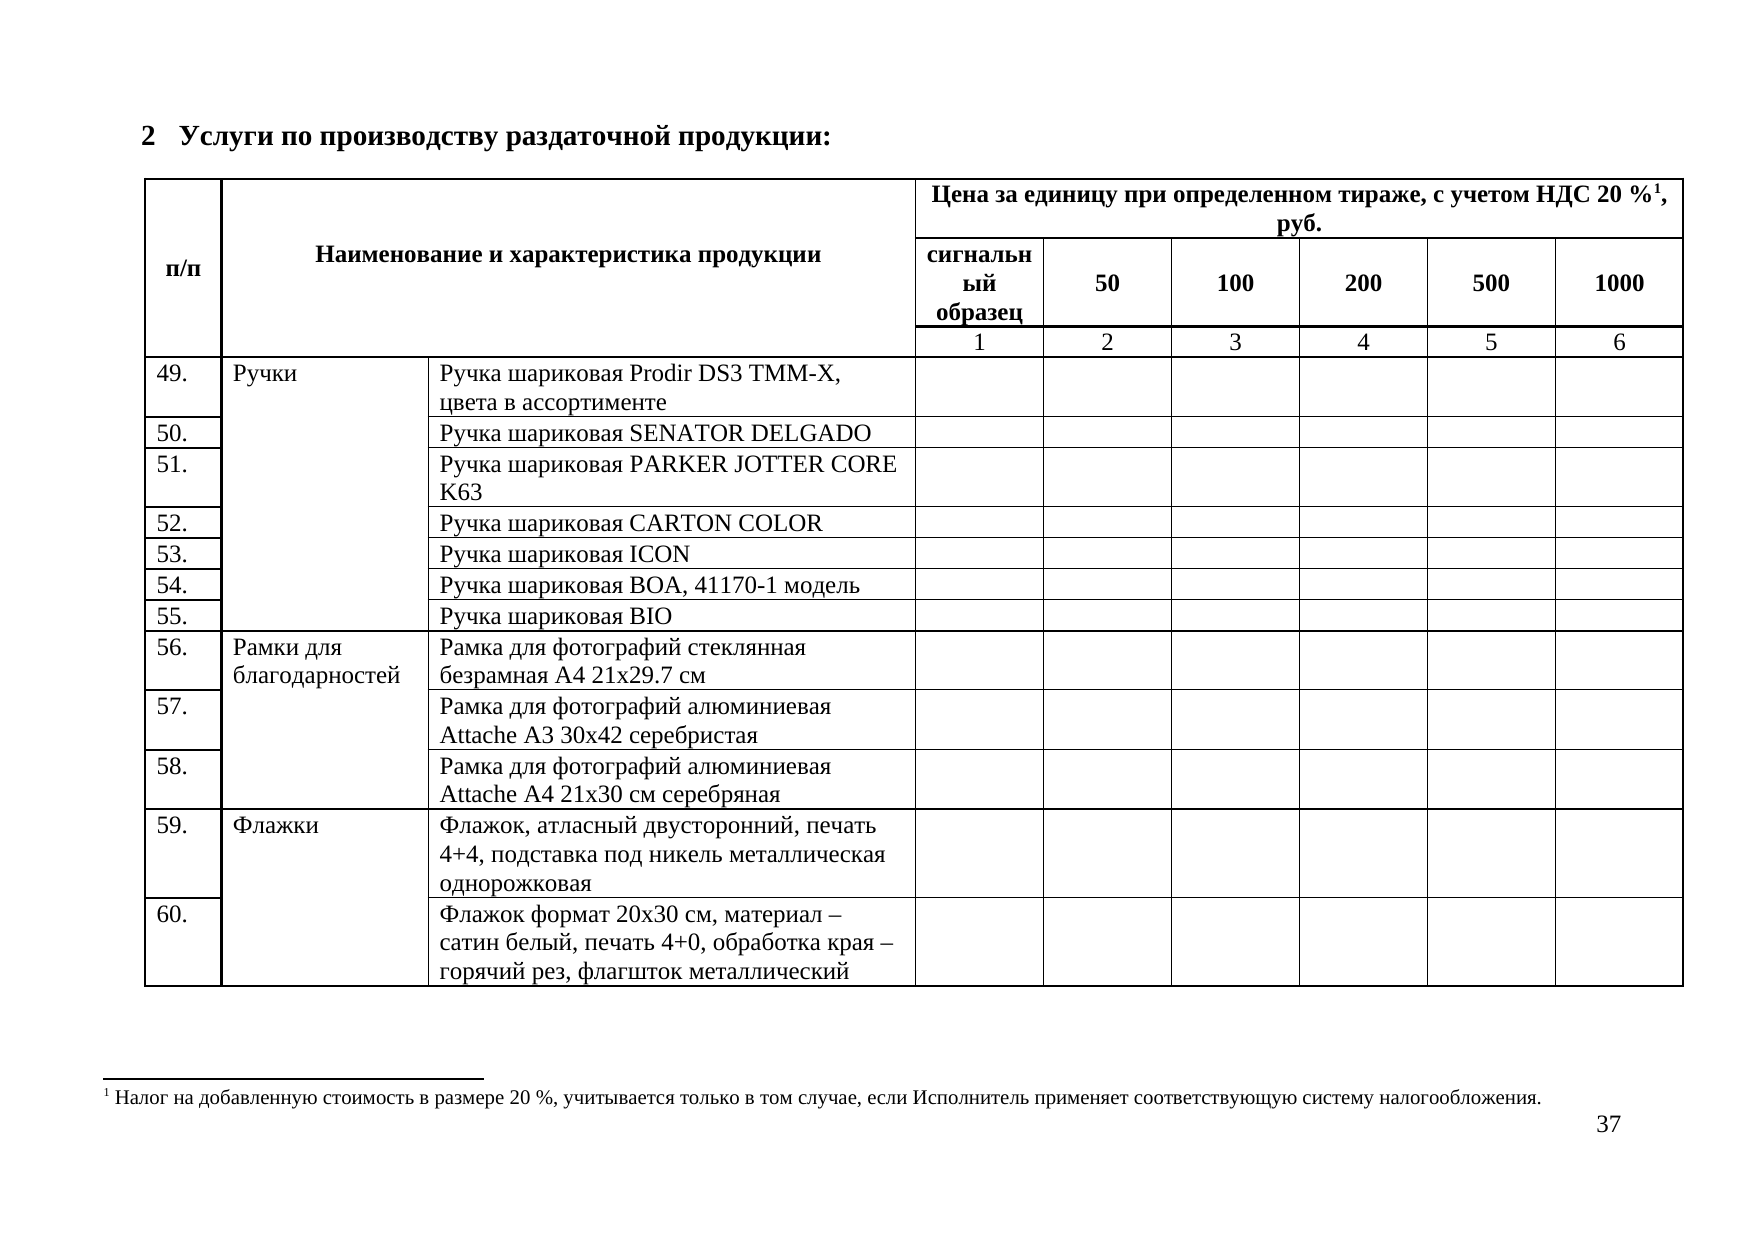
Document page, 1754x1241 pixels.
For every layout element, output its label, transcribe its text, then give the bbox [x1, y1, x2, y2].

table_cell Ручка шариковая Prodir DS3 TMM-X, цвета в ассортименте [429, 358, 915, 416]
table_cell 54. [146, 570, 220, 599]
table_header п/п [146, 180, 220, 356]
table_cell 53. [146, 539, 220, 568]
table_cell [916, 358, 1043, 416]
table_cell [1428, 810, 1555, 897]
table_cell 57. [146, 691, 220, 749]
table_cell [916, 810, 1043, 897]
table_cell [916, 632, 1043, 689]
table_cell 1 [916, 328, 1043, 356]
table_cell 100 [1172, 239, 1299, 325]
table_cell [916, 507, 1043, 537]
table_cell [1044, 898, 1171, 985]
table_cell [916, 417, 1043, 447]
table_cell 200 [1300, 239, 1427, 325]
table_cell [1044, 632, 1171, 689]
table_cell [1428, 750, 1555, 808]
table_cell [1556, 810, 1682, 897]
table_cell Ручки [223, 358, 428, 629]
table_cell [1428, 417, 1555, 447]
table_cell [1428, 358, 1555, 416]
table_cell [1172, 898, 1299, 985]
table_cell [1556, 538, 1682, 568]
table_cell [1428, 448, 1555, 506]
table_cell [1172, 600, 1299, 629]
table_cell 59. [146, 810, 220, 897]
table_cell [1300, 507, 1427, 537]
table_cell [1172, 507, 1299, 537]
table_cell 50 [1044, 239, 1171, 325]
table_cell 51. [146, 449, 220, 506]
table_cell 500 [1428, 239, 1555, 325]
table_cell [916, 690, 1043, 749]
table_cell [1172, 750, 1299, 808]
table_cell [1428, 898, 1555, 985]
table_cell [1556, 690, 1682, 749]
table_cell 5 [1428, 328, 1555, 356]
table_cell 58. [146, 751, 220, 808]
table_cell 1000 [1556, 239, 1682, 325]
table_cell Ручка шариковая BOA, 41170-1 модель [429, 569, 915, 599]
table_cell [1300, 358, 1427, 416]
table_cell [1044, 417, 1171, 447]
table_cell [1428, 569, 1555, 599]
table_cell Ручка шариковая CARTON COLOR [429, 507, 915, 537]
table_cell Ручка шариковая BIO [429, 600, 915, 629]
table_cell [1556, 507, 1682, 537]
table_cell [1300, 600, 1427, 629]
table_cell [1172, 358, 1299, 416]
list Услуги по производству раздаточной продукции: [141, 118, 1621, 152]
table_cell 3 [1172, 328, 1299, 356]
table_cell Флажок, атласный двусторонний, печать 4+4, подставка под никель металлическая однорожковая [429, 810, 915, 897]
table_cell Ручка шариковая SENATOR DELGADO [429, 417, 915, 447]
table_cell [1556, 448, 1682, 506]
table_cell [1428, 600, 1555, 629]
table_cell [1300, 448, 1427, 506]
table_cell сигнальный образец [916, 239, 1043, 325]
table_cell [1044, 358, 1171, 416]
table_cell [1300, 810, 1427, 897]
table_cell [1556, 417, 1682, 447]
table_cell 2 [1044, 328, 1171, 356]
table_cell 55. [146, 601, 220, 629]
table_cell [1300, 417, 1427, 447]
table_cell [1044, 600, 1171, 629]
table_cell [1172, 810, 1299, 897]
table_cell [1300, 690, 1427, 749]
table_cell [1172, 417, 1299, 447]
table_cell [1556, 569, 1682, 599]
table_cell [1556, 600, 1682, 629]
table_cell [1556, 632, 1682, 689]
table_cell [916, 569, 1043, 599]
table_cell [1556, 358, 1682, 416]
table_cell [916, 898, 1043, 985]
table_cell [1556, 898, 1682, 985]
table_cell [1172, 448, 1299, 506]
table_cell Флажок формат 20х30 см, материал – сатин белый, печать 4+0, обработка края – горячий рез, флагшток металлический [429, 898, 915, 985]
table_cell [1044, 750, 1171, 808]
table_cell [1428, 690, 1555, 749]
table_cell [916, 538, 1043, 568]
table_cell [1172, 632, 1299, 689]
table_cell [1300, 750, 1427, 808]
table_cell Рамка для фотографий стеклянная безрамная А4 21x29.7 см [429, 632, 915, 689]
table_cell [1172, 690, 1299, 749]
table_cell 52. [146, 508, 220, 537]
table_cell Рамки для благодарностей [223, 632, 428, 808]
table_cell Рамка для фотографий алюминиевая Attache А4 21x30 см серебряная [429, 750, 915, 808]
table_cell [1044, 538, 1171, 568]
table_cell 49. [146, 358, 220, 416]
table_header Наименование и характеристика продукции [223, 180, 915, 356]
table_cell [1044, 810, 1171, 897]
table_cell [1428, 507, 1555, 537]
table_cell [916, 750, 1043, 808]
table_cell [916, 600, 1043, 629]
table_cell [916, 448, 1043, 506]
table_cell [1044, 690, 1171, 749]
table_header Цена за единицу при определенном тираже, с учетом НДС 20 %, руб. [916, 180, 1682, 237]
table_cell [1044, 448, 1171, 506]
table_cell [1428, 538, 1555, 568]
table_cell [1044, 569, 1171, 599]
table_cell [1428, 632, 1555, 689]
table_cell [1300, 538, 1427, 568]
table_cell Флажки [223, 810, 428, 985]
table_cell Ручка шариковая PARKER JOTTER CORE K63 [429, 448, 915, 506]
table_cell 4 [1300, 328, 1427, 356]
table_cell [1172, 538, 1299, 568]
table_cell [1300, 569, 1427, 599]
table_cell [1300, 632, 1427, 689]
table_cell Ручка шариковая ICON [429, 538, 915, 568]
table_cell [1556, 750, 1682, 808]
table_cell 6 [1556, 328, 1682, 356]
table_cell 50. [146, 418, 220, 447]
table_cell 60. [146, 899, 220, 985]
table_cell 56. [146, 632, 220, 689]
table_cell [1172, 569, 1299, 599]
table_cell [1044, 507, 1171, 537]
table_cell [1300, 898, 1427, 985]
table_cell Рамка для фотографий алюминиевая Attache А3 30х42 серебристая [429, 690, 915, 749]
